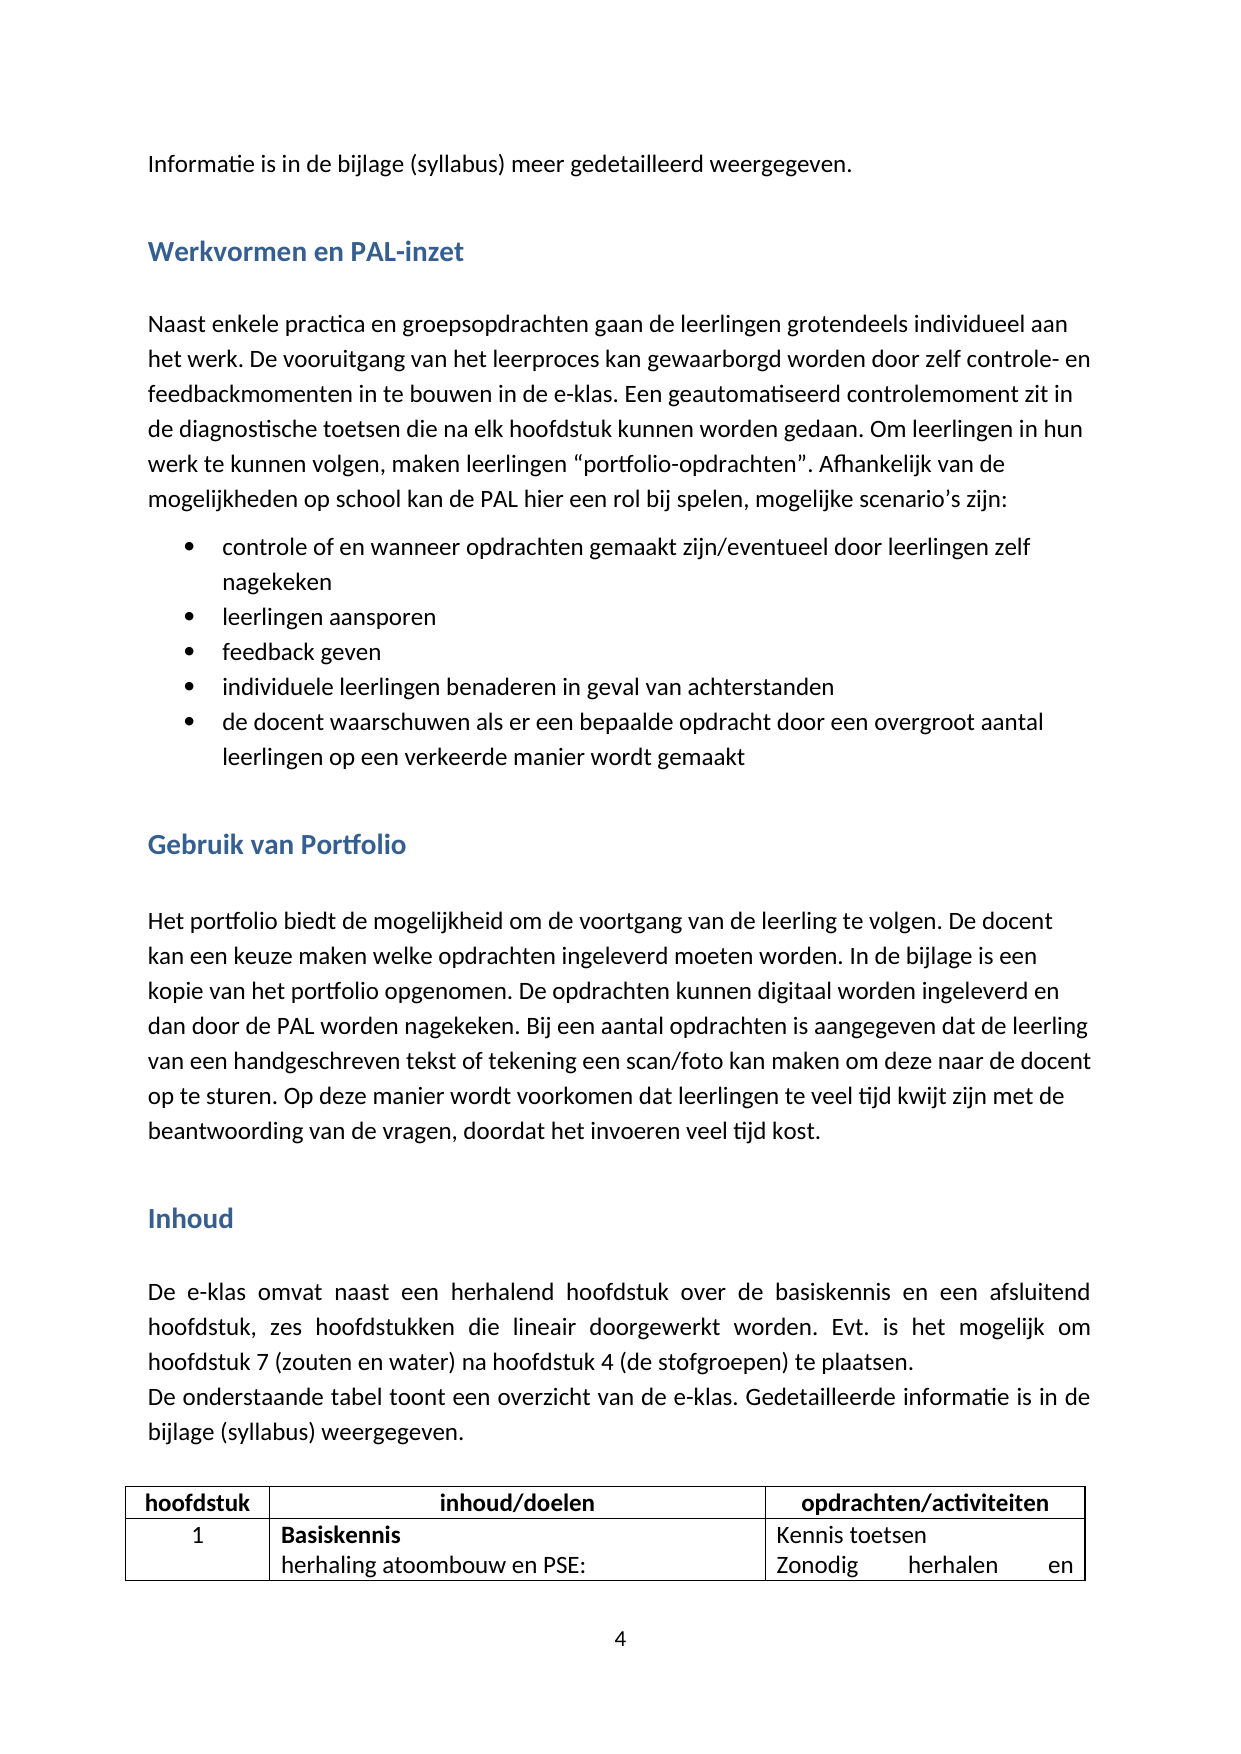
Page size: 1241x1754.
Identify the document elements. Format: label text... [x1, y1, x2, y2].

text Naast enkele practica en groepsopdrachten gaan de leerlingen grotendeels individueel aan het werk. De vooruitgang van het leerproces kan gewaarborgd worden door zelf controle- en feedbackmomenten in te bouwen in de e-klas. Een geautomatiseerd controlemoment zit in de diagnostische toetsen die na elk hoofdstuk kunnen worden gedaan. Om leerlingen in hun werk te kunnen volgen, maken leerlingen “portfolio-opdrachten”. Afhankelijk van de mogelijkheden op school kan de PAL hier een rol bij spelen, mogelijke scenario’s zijn: [148, 309, 1092, 514]
table_cell 1 [126, 1519, 269, 1580]
subtitle Gebruik van Portfolio [148, 826, 1092, 900]
list leerlingen aansporen [185, 601, 1092, 632]
list feedback geven [185, 636, 1092, 667]
table_header opdrachten/activiteiten [766, 1487, 1084, 1518]
list de docent waarschuwen als er een bepaalde opdracht door een overgroot aantal leerlingen op een verkeerde manier wordt gemaakt [185, 706, 1092, 772]
table_header hoofdstuk [126, 1487, 269, 1518]
text Informatie is in de bijlage (syllabus) meer gedetailleerd weergegeven. [148, 148, 1092, 178]
text Het portfolio biedt de mogelijkheid om de voortgang van de leerling te volgen. De docent kan een keuze maken welke opdrachten ingeleverd moeten worden. In de bijlage is een kopie van het portfolio opgenomen. De opdrachten kunnen digitaal worden ingeleverd en dan door de PAL worden nagekeken. Bij een aantal opdrachten is aangegeven dat de leerling van een handgeschreven tekst of tekening een scan/foto kan maken om deze naar de docent op te sturen. Op deze manier wordt voorkomen dat leerlingen te veel tijd kwijt zijn met de beantwoording van de vragen, doordat het invoeren veel tijd kost. [148, 905, 1092, 1146]
text De e-klas omvat naast een herhalend hoofdstuk over de basiskennis en een afsluitend hoofdstuk, zes hoofdstukken die lineair doorgewerkt worden. Evt. is het mogelijk om hoofdstuk 7 (zouten en water) na hoofdstuk 4 (de stofgroepen) te plaatsen. [148, 1276, 1092, 1377]
text De onderstaande tabel toont een overzicht van de e-klas. Gedetailleerde informatie is in de bijlage (syllabus) weergegeven. [148, 1381, 1092, 1447]
list individuele leerlingen benaderen in geval van achterstanden [185, 671, 1092, 702]
table_header inhoud/doelen [270, 1487, 765, 1518]
list controle of en wanneer opdrachten gemaakt zijn/eventueel door leerlingen zelf nagekeken [185, 531, 1092, 597]
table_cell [766, 1519, 1084, 1580]
subtitle Inhoud [148, 1200, 1092, 1236]
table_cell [270, 1519, 765, 1580]
subtitle Werkvormen en PAL-inzet [148, 233, 1092, 268]
